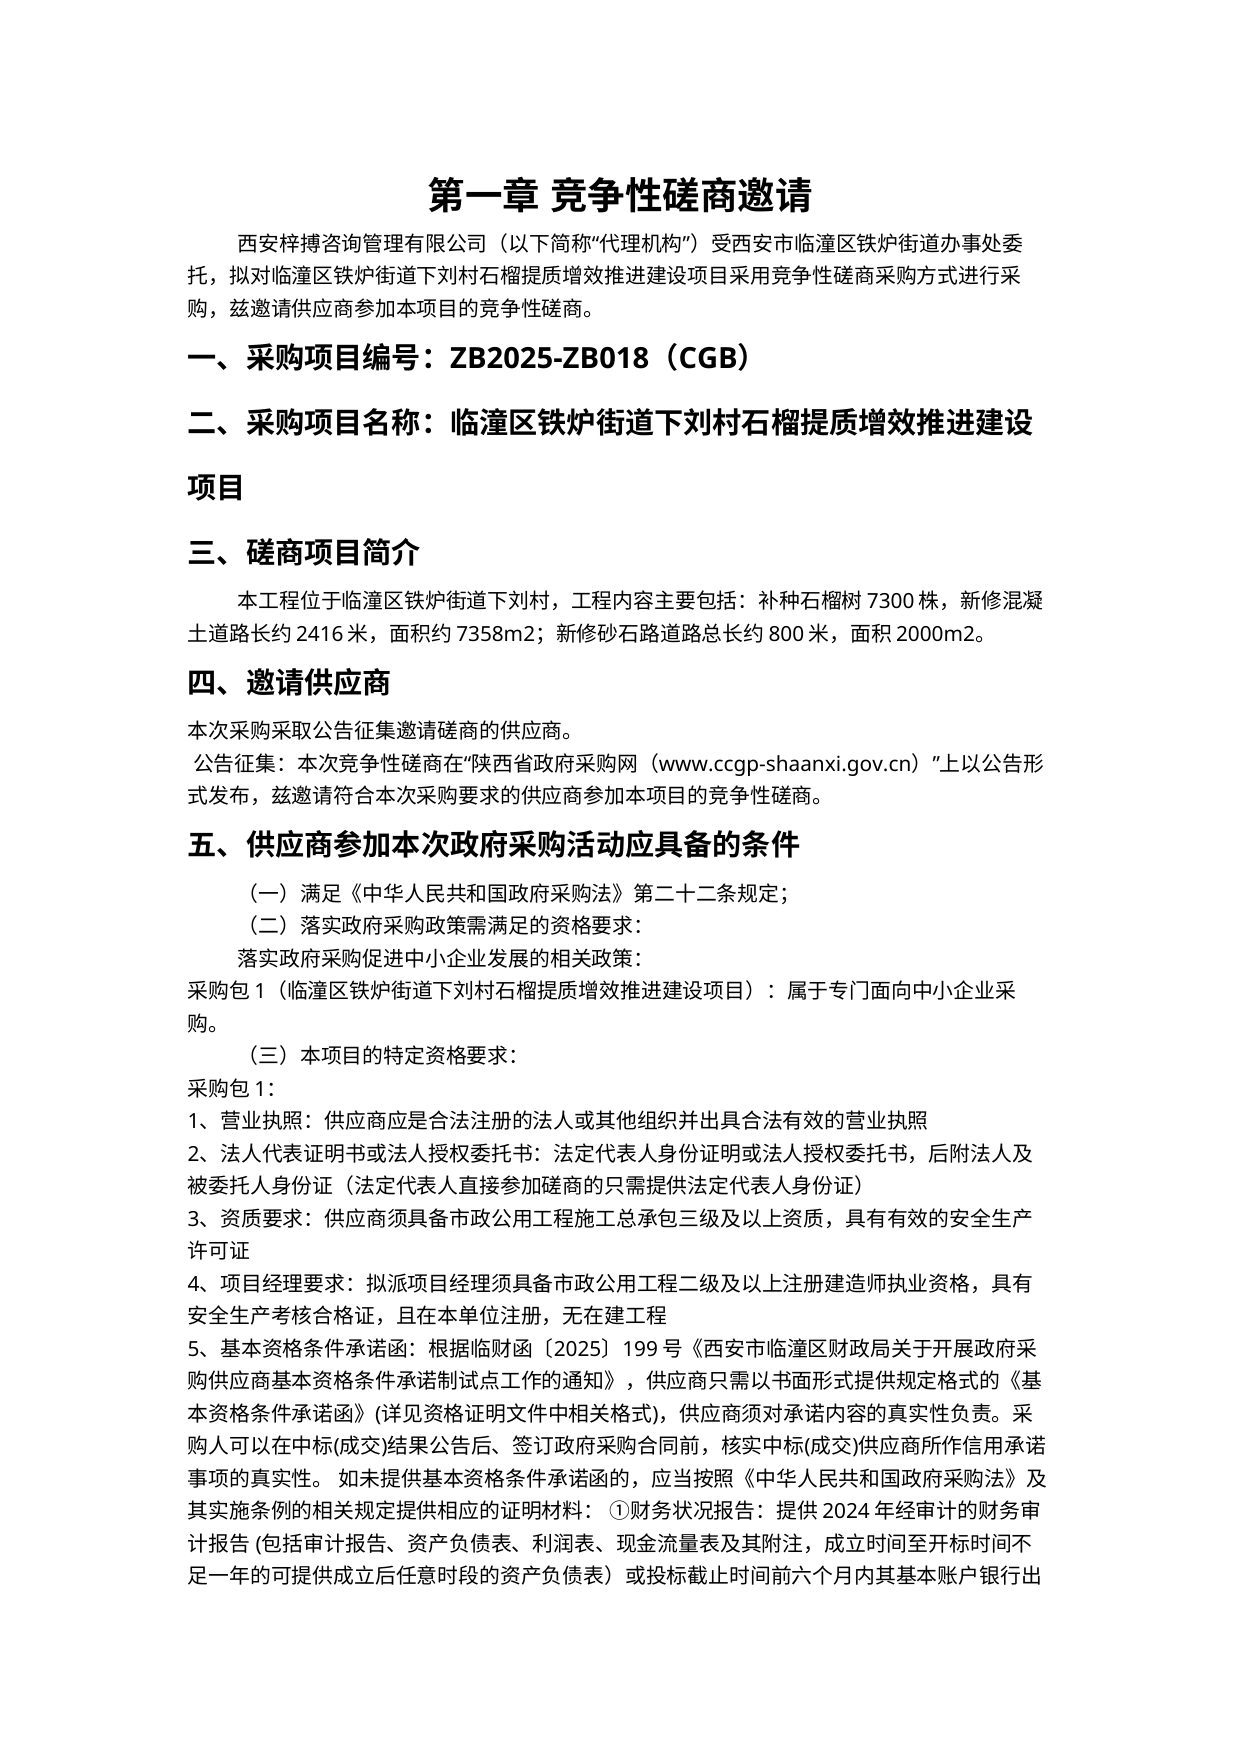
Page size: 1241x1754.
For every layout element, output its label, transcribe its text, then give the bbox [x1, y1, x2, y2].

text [187, 1332, 1053, 1592]
text 3、资质要求：供应商须具备市政公用工程施工总承包三级及以上资质，具有有效的安全生产许可证 [187, 1202, 1053, 1267]
text 公告征集：本次竞争性磋商在“陕西省政府采购网（www.ccgp-shaanxi.gov.cn）”上以公告形式发布，兹邀请符合本次采购要求的供应商参加本项目的竞争性磋商。 [187, 747, 1053, 812]
text 4、项目经理要求：拟派项目经理须具备市政公用工程二级及以上注册建造师执业资格，具有安全生产考核合格证，且在本单位注册，无在建工程 [187, 1267, 1053, 1332]
text 本工程位于临潼区铁炉街道下刘村，工程内容主要包括：补种石榴树7300株，新修混凝土道路长约2416米，面积约7358m2；新修砂石路道路总长约800米，面积2000m2。 [187, 584, 1053, 649]
text 四、邀请供应商 [187, 649, 1053, 714]
text 2、法人代表证明书或法人授权委托书：法定代表人身份证明或法人授权委托书，后附法人及被委托人身份证（法定代表人直接参加磋商的只需提供法定代表人身份证） [187, 1137, 1053, 1202]
text （二）落实政府采购政策需满足的资格要求： [187, 909, 1053, 942]
text 1、营业执照：供应商应是合法注册的法人或其他组织并出具合法有效的营业执照 [187, 1104, 1053, 1137]
text （三）本项目的特定资格要求： [187, 1039, 1053, 1072]
text 五、供应商参加本次政府采购活动应具备的条件 [187, 812, 1053, 877]
text 西安梓搏咨询管理有限公司（以下简称“代理机构”）受西安市临潼区铁炉街道办事处委托，拟对临潼区铁炉街道下刘村石榴提质增效推进建设项目采用竞争性磋商采购方式进行采购，兹邀请供应商参加本项目的竞争性磋商。 [187, 227, 1053, 324]
text 二、采购项目名称：临潼区铁炉街道下刘村石榴提质增效推进建设项目 [187, 389, 1053, 519]
text 采购包1（临潼区铁炉街道下刘村石榴提质增效推进建设项目）：属于专门面向中小企业采购。 [187, 974, 1053, 1039]
text （一）满足《中华人民共和国政府采购法》第二十二条规定； [187, 877, 1053, 909]
text 本次采购采取公告征集邀请磋商的供应商。 [187, 714, 1053, 747]
text 采购包1： [187, 1072, 1053, 1104]
text 一、采购项目编号：ZB2025-ZB018（CGB） [187, 324, 1053, 389]
text 落实政府采购促进中小企业发展的相关政策： [187, 942, 1053, 974]
text 三、磋商项目简介 [187, 519, 1053, 584]
text 第一章 竞争性磋商邀请 [187, 162, 1053, 227]
